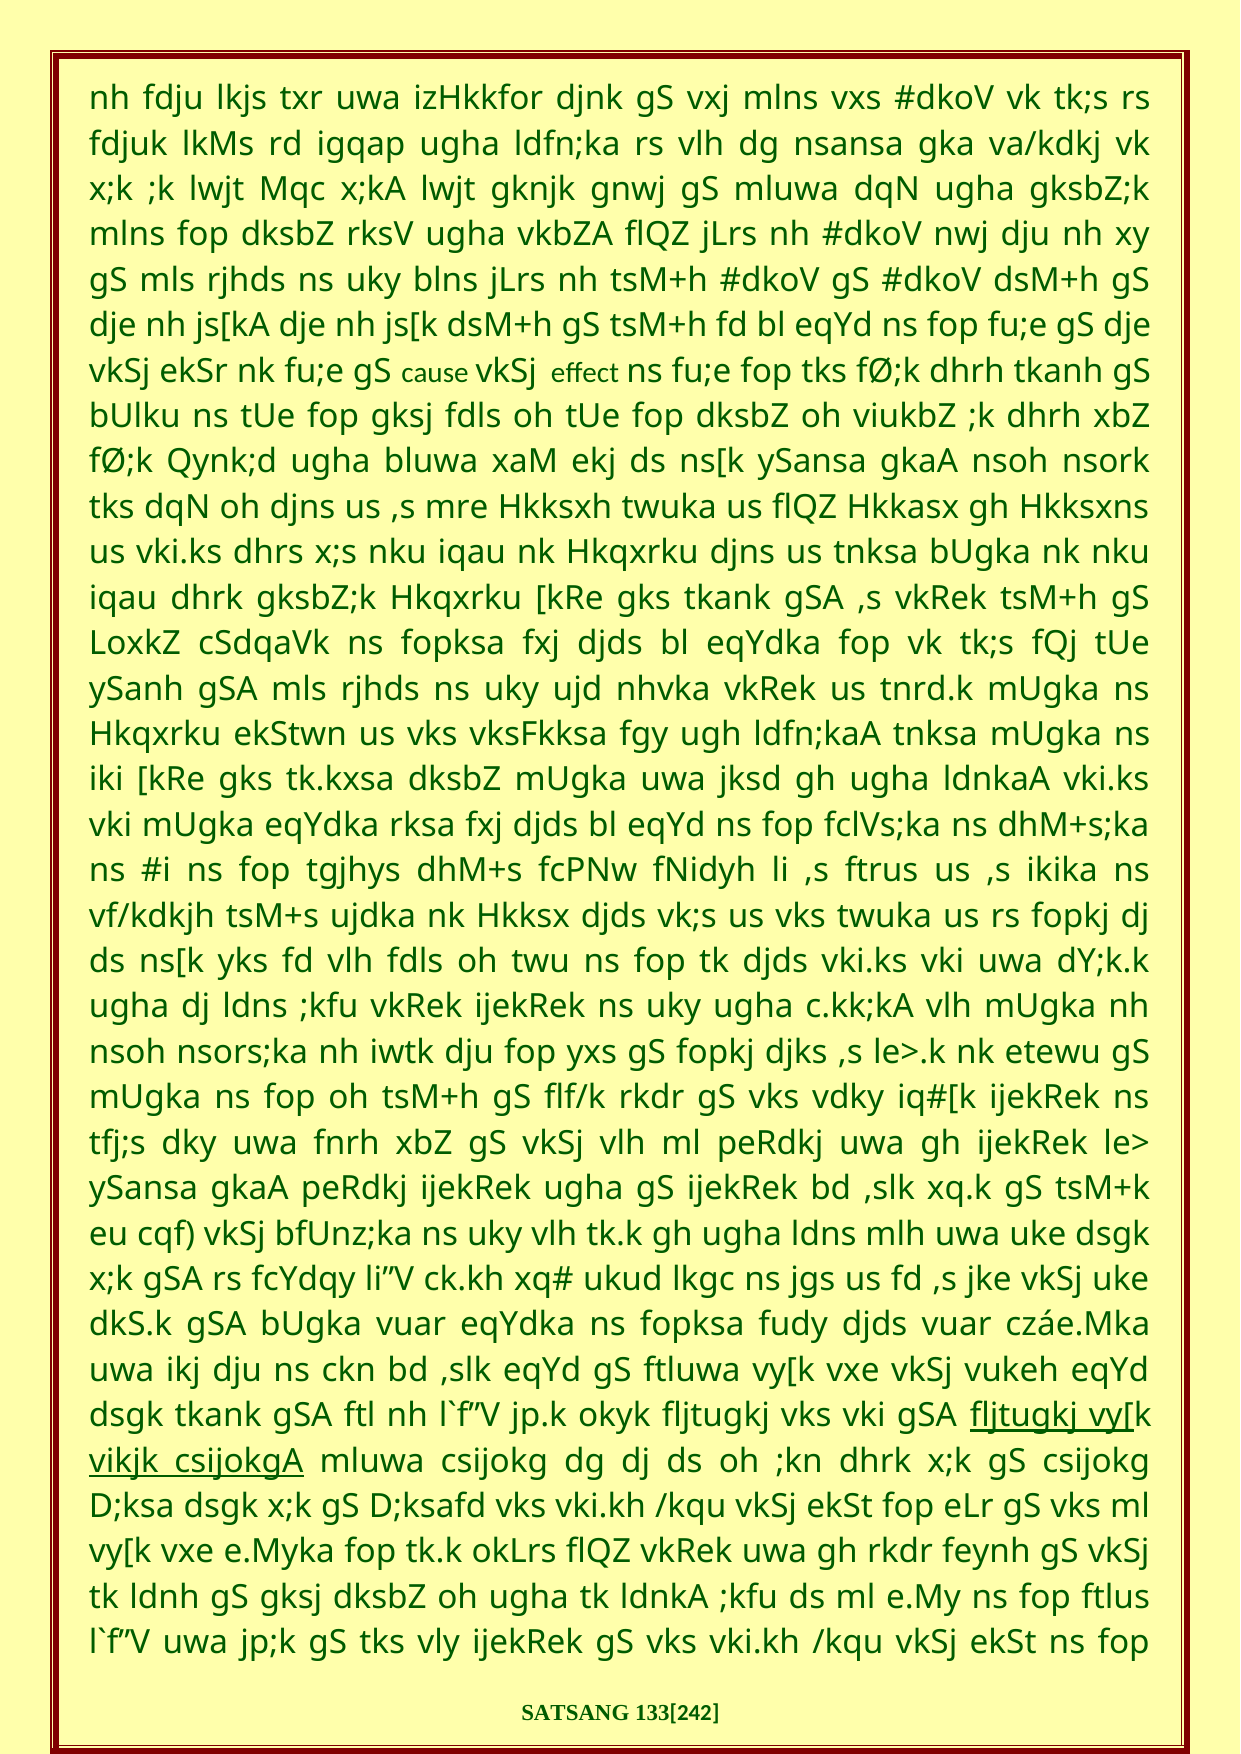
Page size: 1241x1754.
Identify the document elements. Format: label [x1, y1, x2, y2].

text [89, 74, 1152, 1663]
